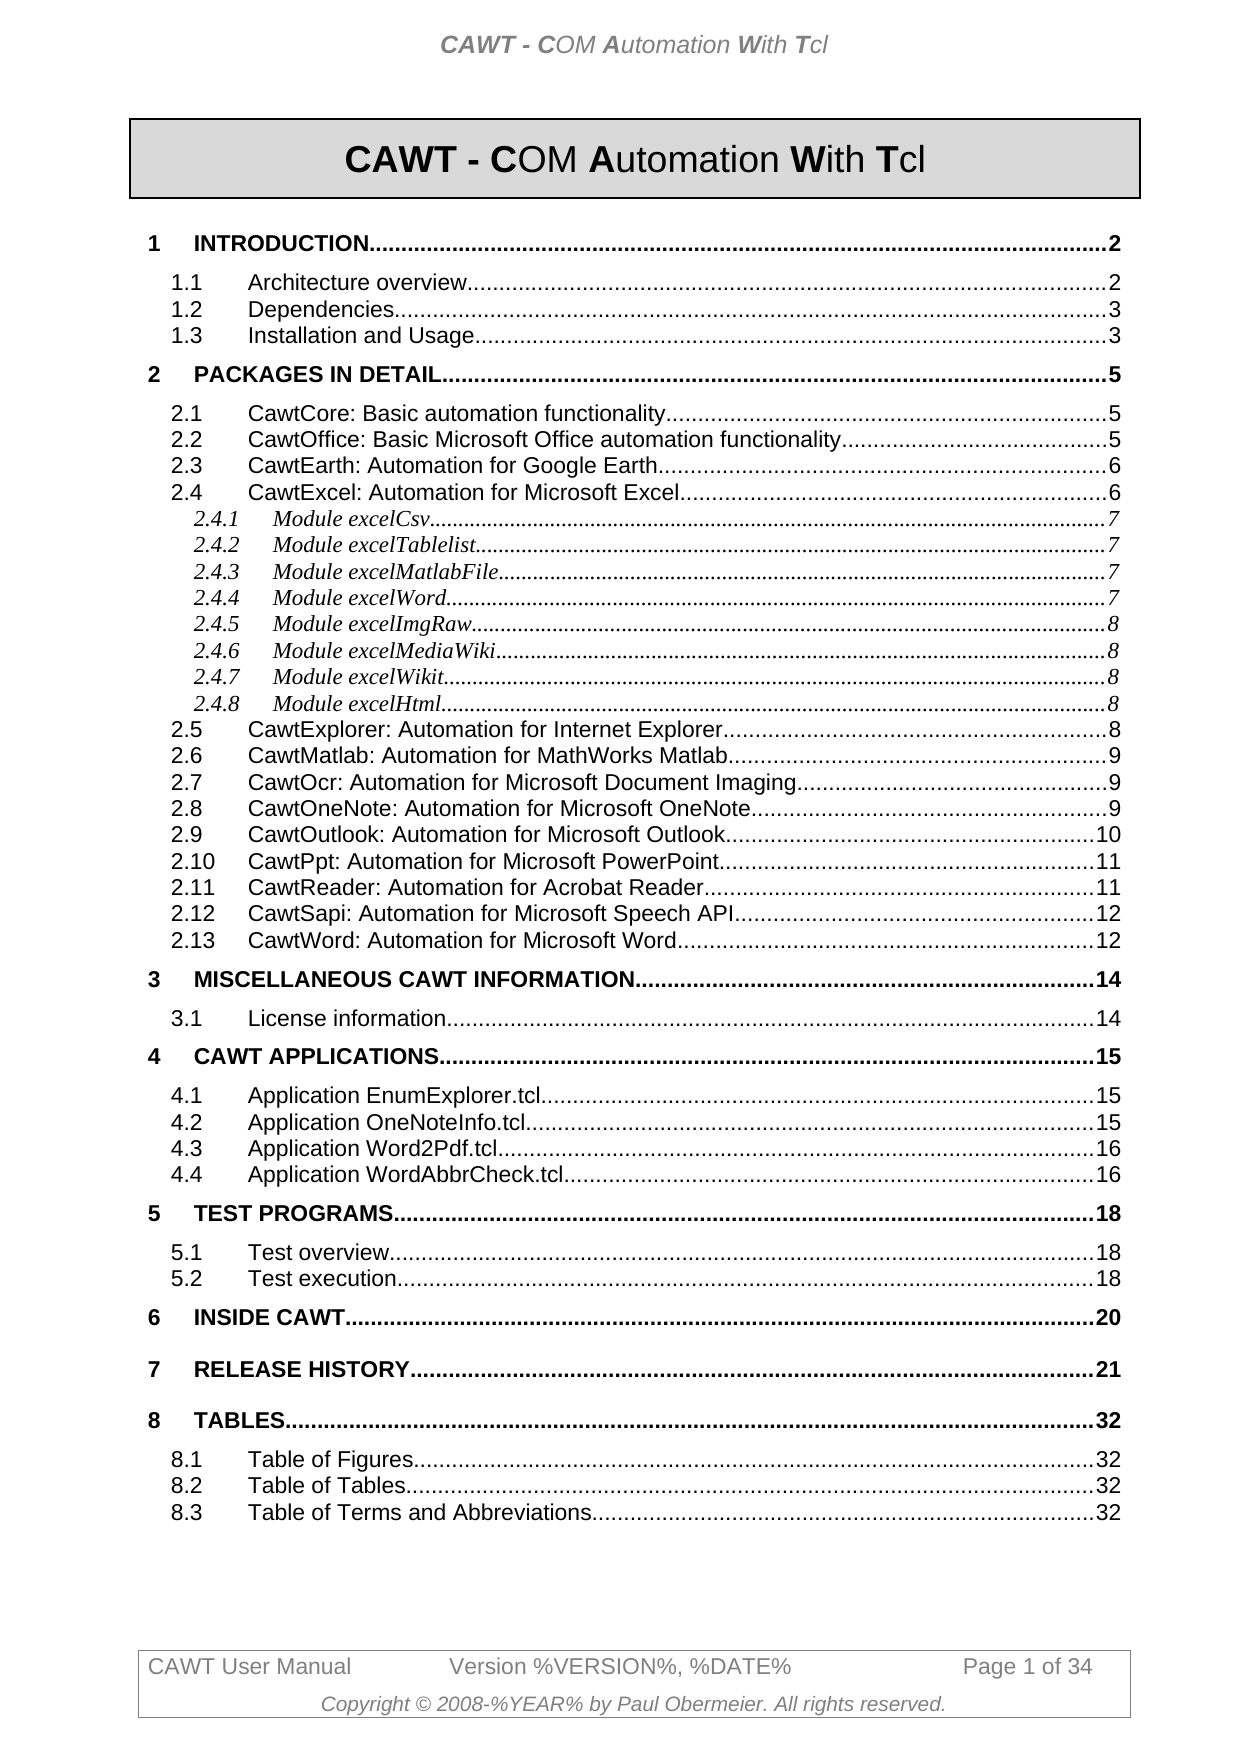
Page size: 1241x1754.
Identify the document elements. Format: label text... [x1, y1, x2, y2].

title CAWT - COM Automation With Tcl [131, 120, 1139, 197]
